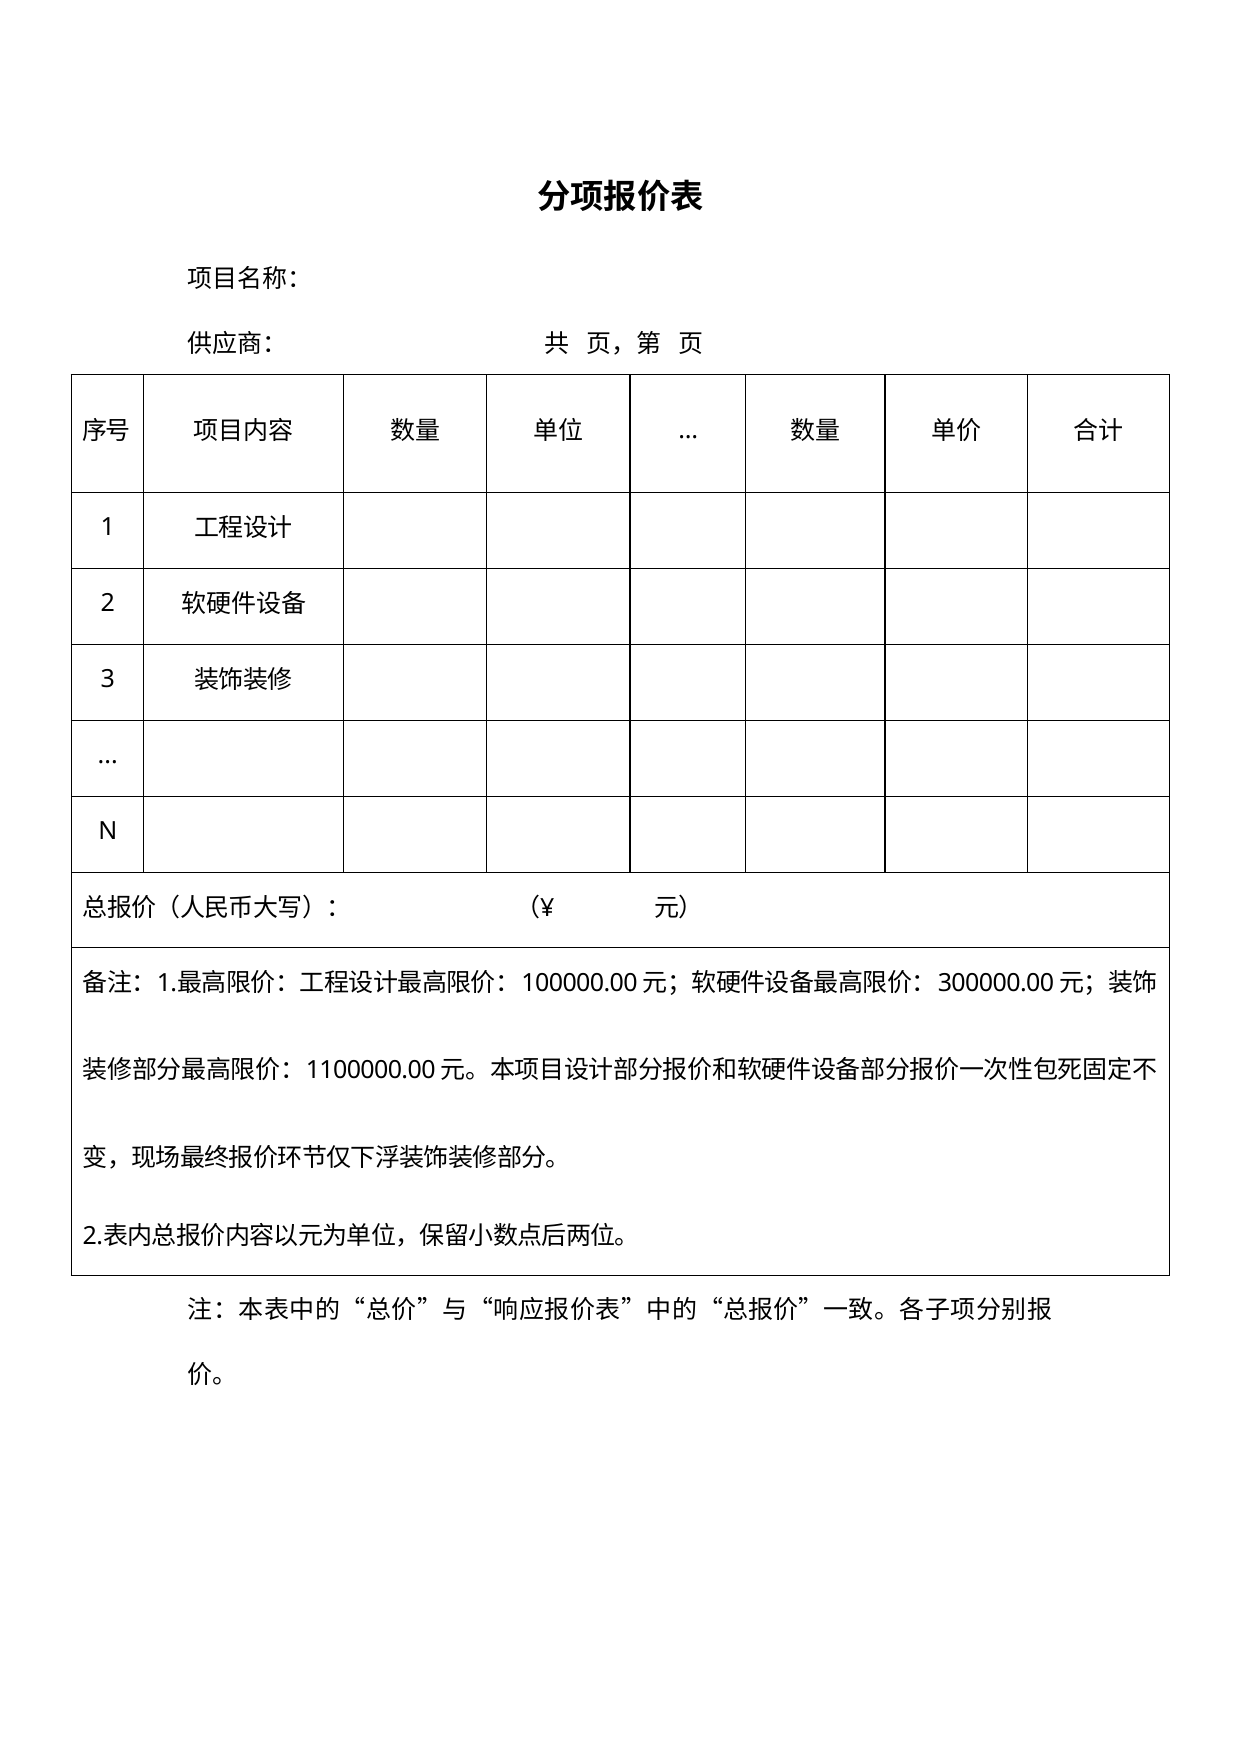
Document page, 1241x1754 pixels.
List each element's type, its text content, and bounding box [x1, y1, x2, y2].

table_header 项目内容 [144, 375, 343, 492]
table_cell N [72, 797, 143, 872]
table_cell [487, 721, 629, 796]
table_cell 1 [72, 493, 143, 568]
table_header 单价 [886, 375, 1027, 492]
text 分项报价表 [187, 162, 1053, 227]
table_cell [746, 797, 884, 872]
text 注：本表中的“总价”与“响应报价表”中的“总报价”一致。各子项分别报价。 [187, 1276, 1053, 1406]
table_cell [746, 645, 884, 720]
table_cell [344, 797, 486, 872]
table_cell [1028, 721, 1169, 796]
table_cell [344, 645, 486, 720]
table_header 合计 [1028, 375, 1169, 492]
table_cell [1028, 797, 1169, 872]
table_cell [631, 569, 745, 644]
table_cell 2 [72, 569, 143, 644]
table_cell [886, 797, 1027, 872]
table_cell [487, 645, 629, 720]
text 供应商： 共 页，第 页 [187, 309, 1053, 374]
table_cell [344, 569, 486, 644]
table_cell [344, 721, 486, 796]
table_cell [1028, 569, 1169, 644]
table_cell 总报价（人民币大写）： （¥ 元） [72, 873, 1169, 947]
table_header 单位 [487, 375, 629, 492]
table_cell [886, 645, 1027, 720]
table_cell [631, 797, 745, 872]
table_cell [631, 645, 745, 720]
table_cell [1028, 645, 1169, 720]
table_cell 3 [72, 645, 143, 720]
table_cell [886, 721, 1027, 796]
table_header … [631, 375, 745, 492]
table_cell [1028, 493, 1169, 568]
table_cell [746, 493, 884, 568]
table_cell [487, 797, 629, 872]
table_cell [746, 569, 884, 644]
table_cell [746, 721, 884, 796]
table_cell ... [72, 721, 143, 796]
table_cell 装饰装修 [144, 645, 343, 720]
table_cell [144, 721, 343, 796]
table_header 数量 [344, 375, 486, 492]
table_cell [487, 569, 629, 644]
table_cell [886, 493, 1027, 568]
table_cell 工程设计 [144, 493, 343, 568]
table_cell 软硬件设备 [144, 569, 343, 644]
table_header 序号 [72, 375, 143, 492]
table_cell [886, 569, 1027, 644]
table_header 数量 [746, 375, 884, 492]
table_cell [631, 493, 745, 568]
table_cell 备注：1.最高限价：工程设计最高限价：100000.00元；软硬件设备最高限价：300000.00元；装饰装修部分最高限价：1100000.00元。本项目设计部分报价和软硬件设备部分报价一次性包死固定不变，现场最终报价环节仅下浮装饰装修部分。 2.表内总报价内容以元为单位，保留小数点后两位。 [72, 948, 1169, 1274]
table_cell [144, 797, 343, 872]
table_cell [487, 493, 629, 568]
table_cell [631, 721, 745, 796]
text 项目名称： [187, 244, 1053, 309]
table_cell [344, 493, 486, 568]
